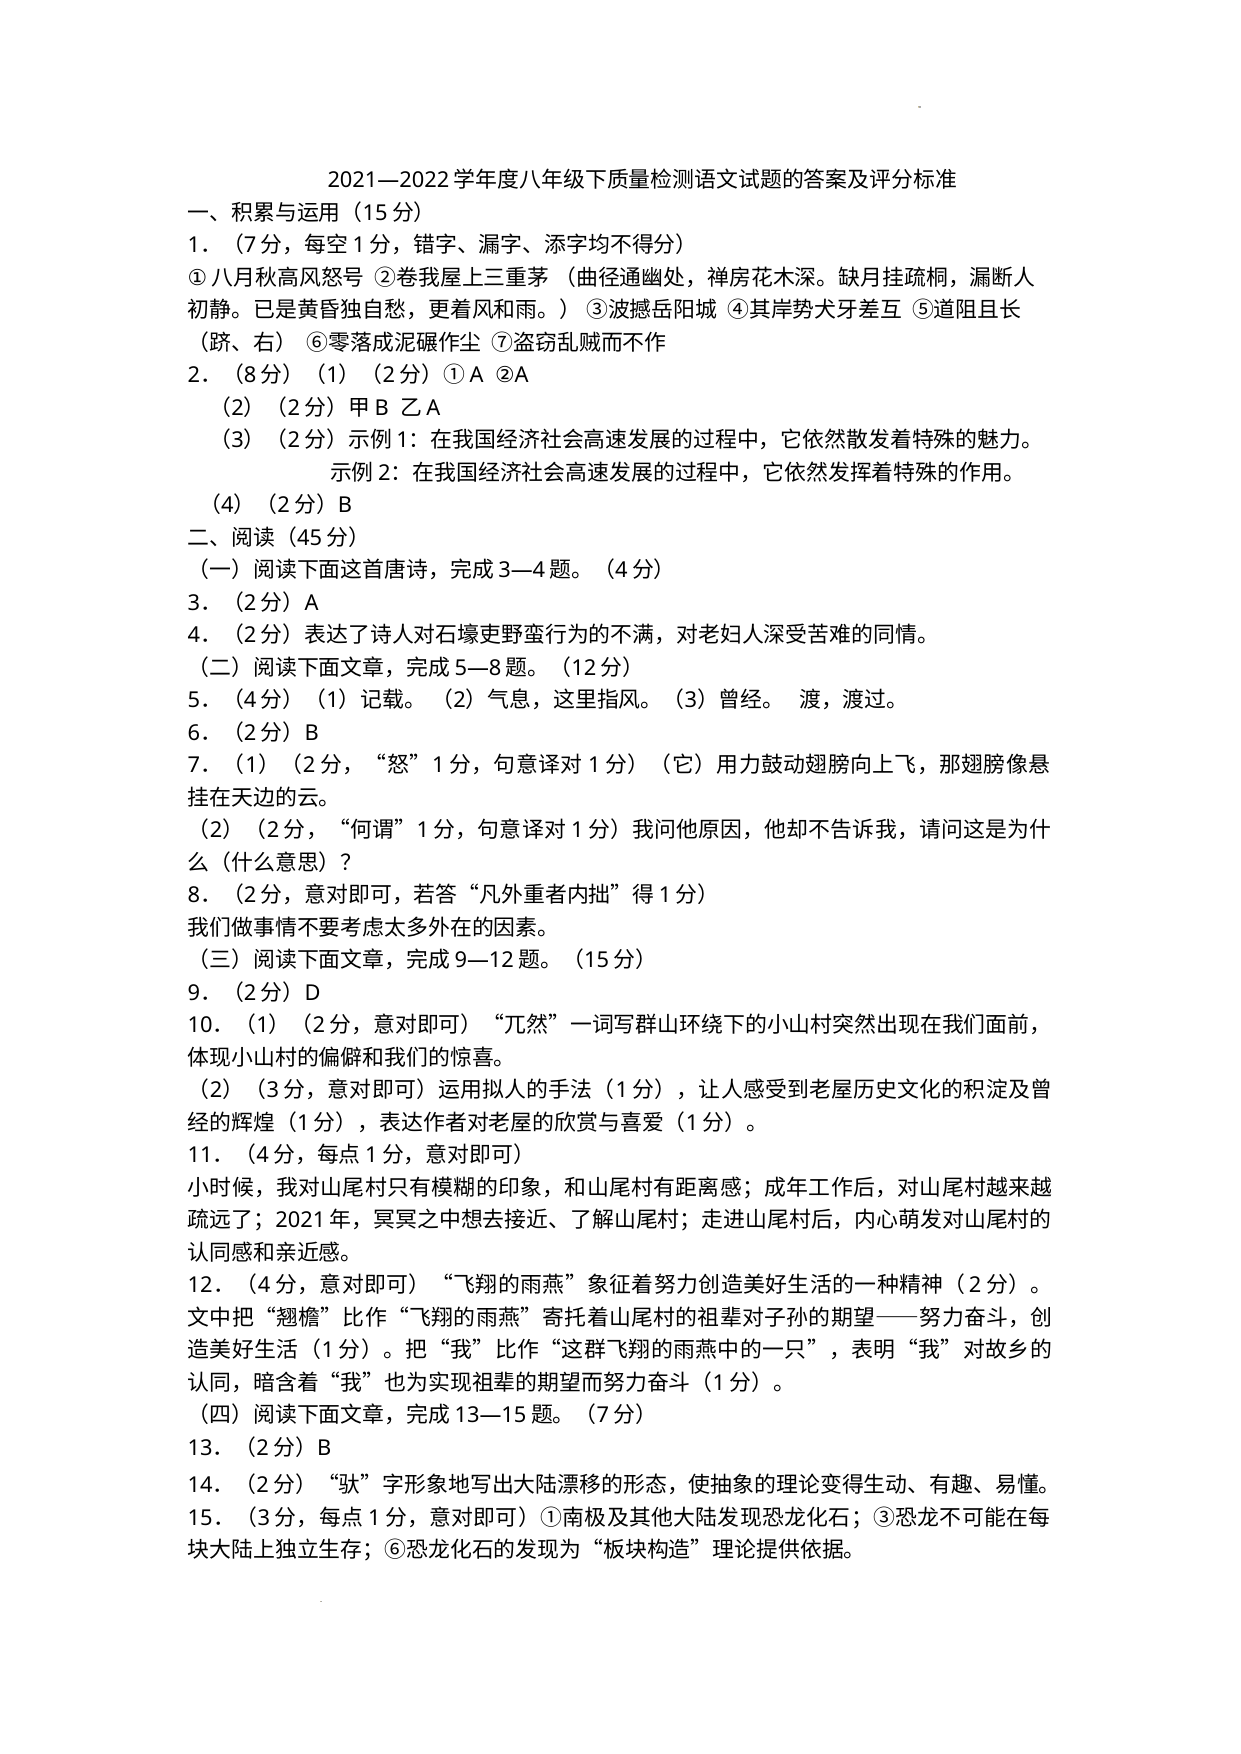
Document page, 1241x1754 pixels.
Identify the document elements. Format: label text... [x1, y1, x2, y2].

text 3．（2分）A [187, 584, 1053, 617]
text 二、阅读（45分） [187, 519, 1053, 552]
text 14．（2分）“驮”字形象地写出大陆漂移的形态，使抽象的理论变得生动、有趣、易懂。 [187, 1462, 1053, 1499]
text 11．（4分，每点1分，意对即可） [187, 1137, 1053, 1169]
text 2021—2022学年度八年级下质量检测语文试题的答案及评分标准 [187, 162, 1053, 194]
text （一）阅读下面这首唐诗，完成3—4题。（4分） [187, 552, 1053, 584]
text （四）阅读下面文章，完成13—15题。（7分） [187, 1397, 1053, 1429]
text 2．（8分）（1）（2分）①A ②A [187, 357, 1053, 389]
text 我们做事情不要考虑太多外在的因素。 [187, 909, 1053, 942]
text 5．（4分）（1）记载。 （2）气息，这里指风。（3）曾经。 渡，渡过。 [187, 682, 1053, 714]
text 12．（4分，意对即可）“飞翔的雨燕”象征着努力创造美好生活的一种精神（2分）。文中把“翘檐”比作“飞翔的雨燕”寄托着山尾村的祖辈对子孙的期望——努力奋斗，创造美好生活（1分）。把“我”比作“这群飞翔的雨燕中的一只”，表明“我”对故乡的认同，暗含着“我”也为实现祖辈的期望而努力奋斗（1分）。 [187, 1267, 1053, 1397]
text （二）阅读下面文章，完成5—8题。（12分） [187, 649, 1053, 682]
text 8．（2分，意对即可，若答“凡外重者内拙”得1分） [187, 877, 1053, 909]
text （2）（2分，“何谓”1分，句意译对1分）我问他原因，他却不告诉我，请问这是为什么（什么意思）？ [187, 812, 1053, 877]
text （2）（3分，意对即可）运用拟人的手法（1分），让人感受到老屋历史文化的积淀及曾经的辉煌（1分），表达作者对老屋的欣赏与喜爱（1分）。 [187, 1072, 1053, 1137]
text 7．（1）（2分，“怒”1分，句意译对1分）（它）用力鼓动翅膀向上飞，那翅膀像悬挂在天边的云。 [187, 747, 1053, 812]
text 4．（2分）表达了诗人对石壕吏野蛮行为的不满，对老妇人深受苦难的同情。 [187, 617, 1053, 649]
text （4）（2分）B [187, 487, 1053, 519]
text 6．（2分）B [187, 714, 1053, 747]
text 10．（1）（2分，意对即可）“兀然”一词写群山环绕下的小山村突然出现在我们面前，体现小山村的偏僻和我们的惊喜。 [187, 1007, 1053, 1072]
text 1．（7分，每空1分，错字、漏字、添字均不得分） [187, 227, 1053, 259]
text 13．（2分）B [187, 1429, 1053, 1462]
text （三）阅读下面文章，完成9—12题。（15分） [187, 942, 1053, 974]
text ①八月秋高风怒号 ②卷我屋上三重茅 （曲径通幽处，禅房花木深。缺月挂疏桐，漏断人初静。已是黄昏独自愁，更着风和雨。） ③波撼岳阳城 ④其岸势犬牙差互 ⑤道阻且长（跻、右） ⑥零落成泥碾作尘 ⑦盗窃乱贼而不作 [187, 259, 1053, 357]
text 示例2：在我国经济社会高速发展的过程中，它依然发挥着特殊的作用。 [187, 454, 1053, 487]
text 9．（2分）D [187, 974, 1053, 1007]
text （3）（2分）示例1：在我国经济社会高速发展的过程中，它依然散发着特殊的魅力。 [187, 422, 1053, 454]
text 一、积累与运用（15分） [187, 194, 1053, 227]
text 小时候，我对山尾村只有模糊的印象，和山尾村有距离感；成年工作后，对山尾村越来越疏远了；2021年，冥冥之中想去接近、了解山尾村；走进山尾村后，内心萌发对山尾村的认同感和亲近感。 [187, 1169, 1053, 1267]
text （2）（2分）甲B 乙A [187, 389, 1053, 422]
text 15．（3分，每点1分，意对即可）①南极及其他大陆发现恐龙化石；③恐龙不可能在每块大陆上独立生存；⑥恐龙化石的发现为“板块构造”理论提供依据。 [187, 1499, 1053, 1564]
